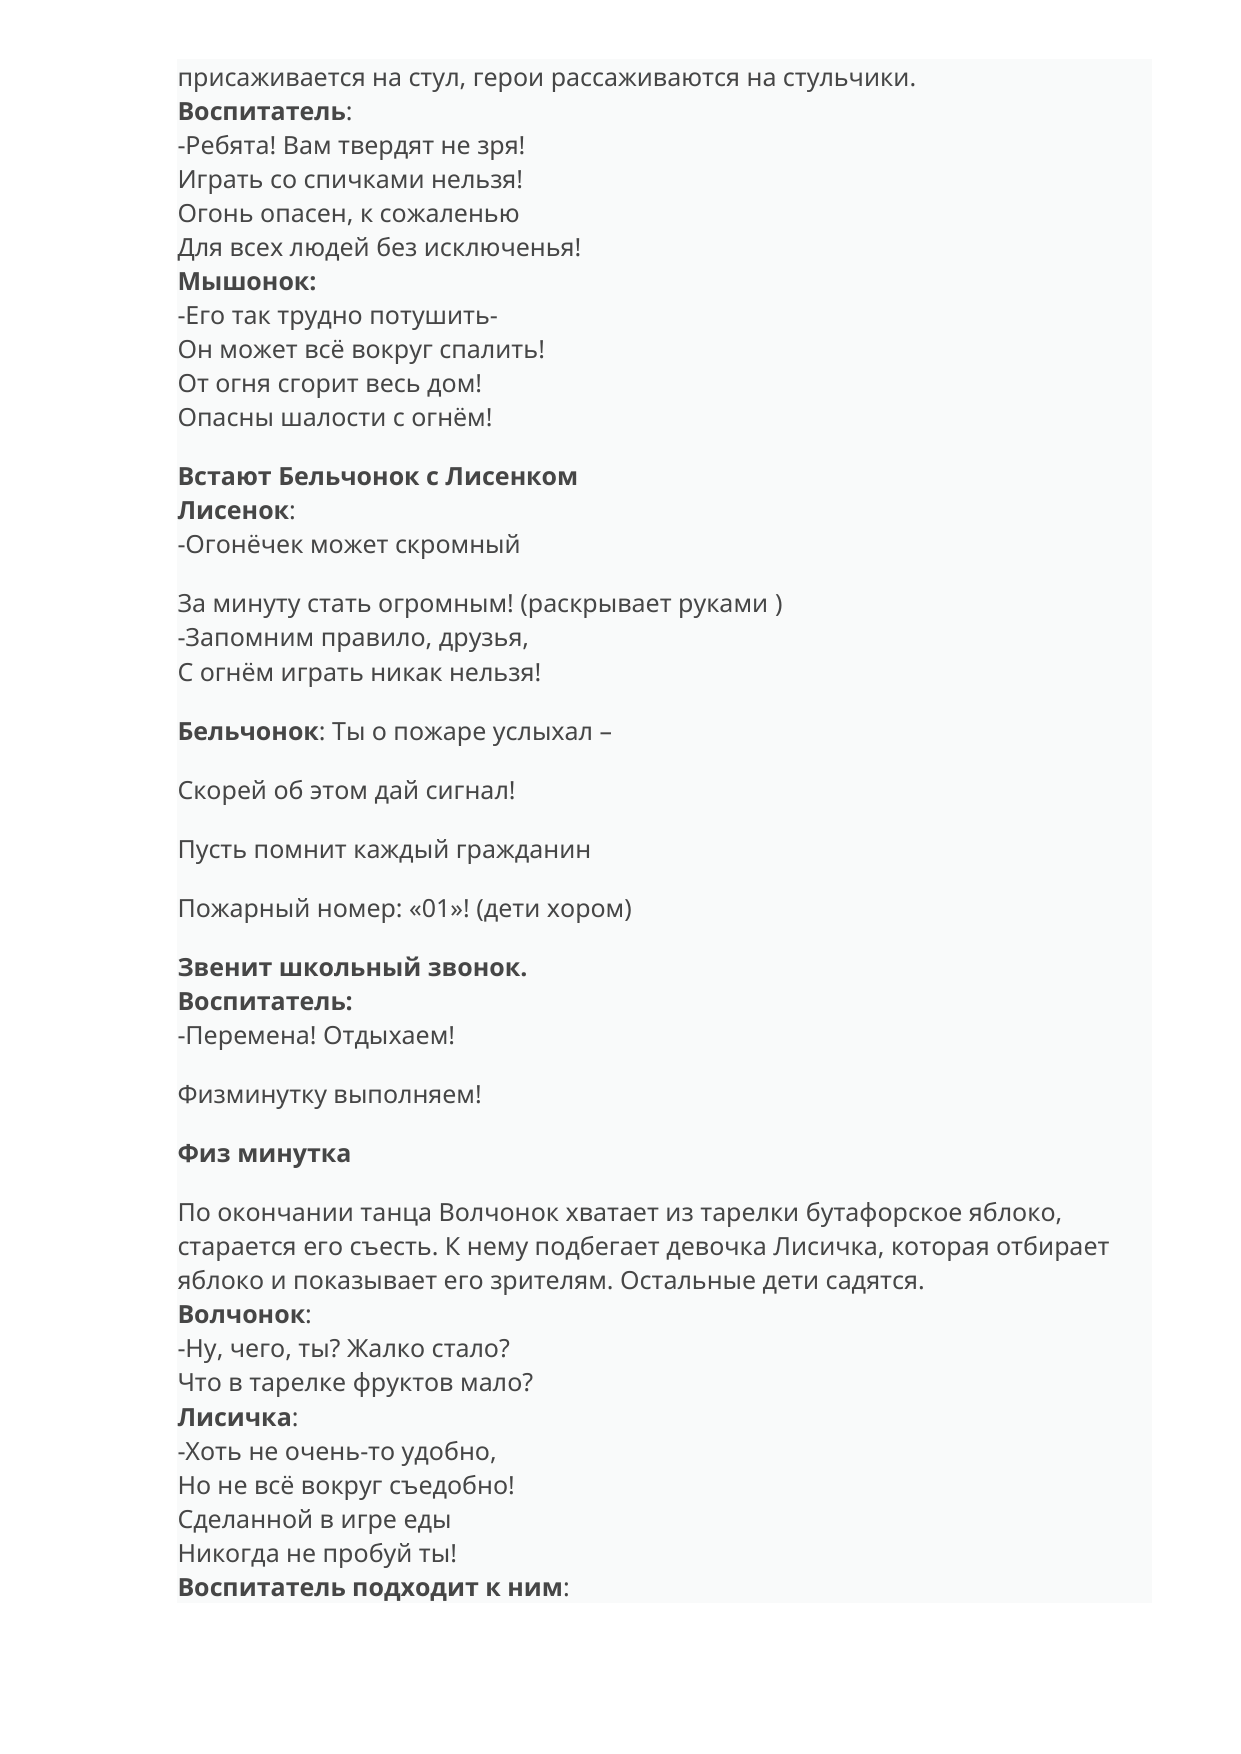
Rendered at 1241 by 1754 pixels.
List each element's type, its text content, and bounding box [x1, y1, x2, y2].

text Бельчонок: Ты о пожаре услыхал – [177, 713, 1152, 747]
text Пожарный номер: «01»! (дети хором) [177, 890, 1152, 924]
text Физминутку выполняем! [177, 1077, 1152, 1111]
text За минуту стать огромным! (раскрывает руками ) -Запомним правило, друзья, С огнём играть никак нельзя! [177, 586, 1152, 688]
text Пусть помнит каждый гражданин [177, 831, 1152, 865]
text Встают Бельчонок с Лисенком Лисенок: -Огонёчек может скромный [177, 459, 1152, 561]
text Звенит школьный звонок. Воспитатель: -Перемена! Отдыхаем! [177, 949, 1152, 1052]
text Скорей об этом дай сигнал! [177, 772, 1152, 806]
text Физ минутка [177, 1136, 1152, 1170]
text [177, 59, 1152, 434]
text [177, 1195, 1152, 1603]
